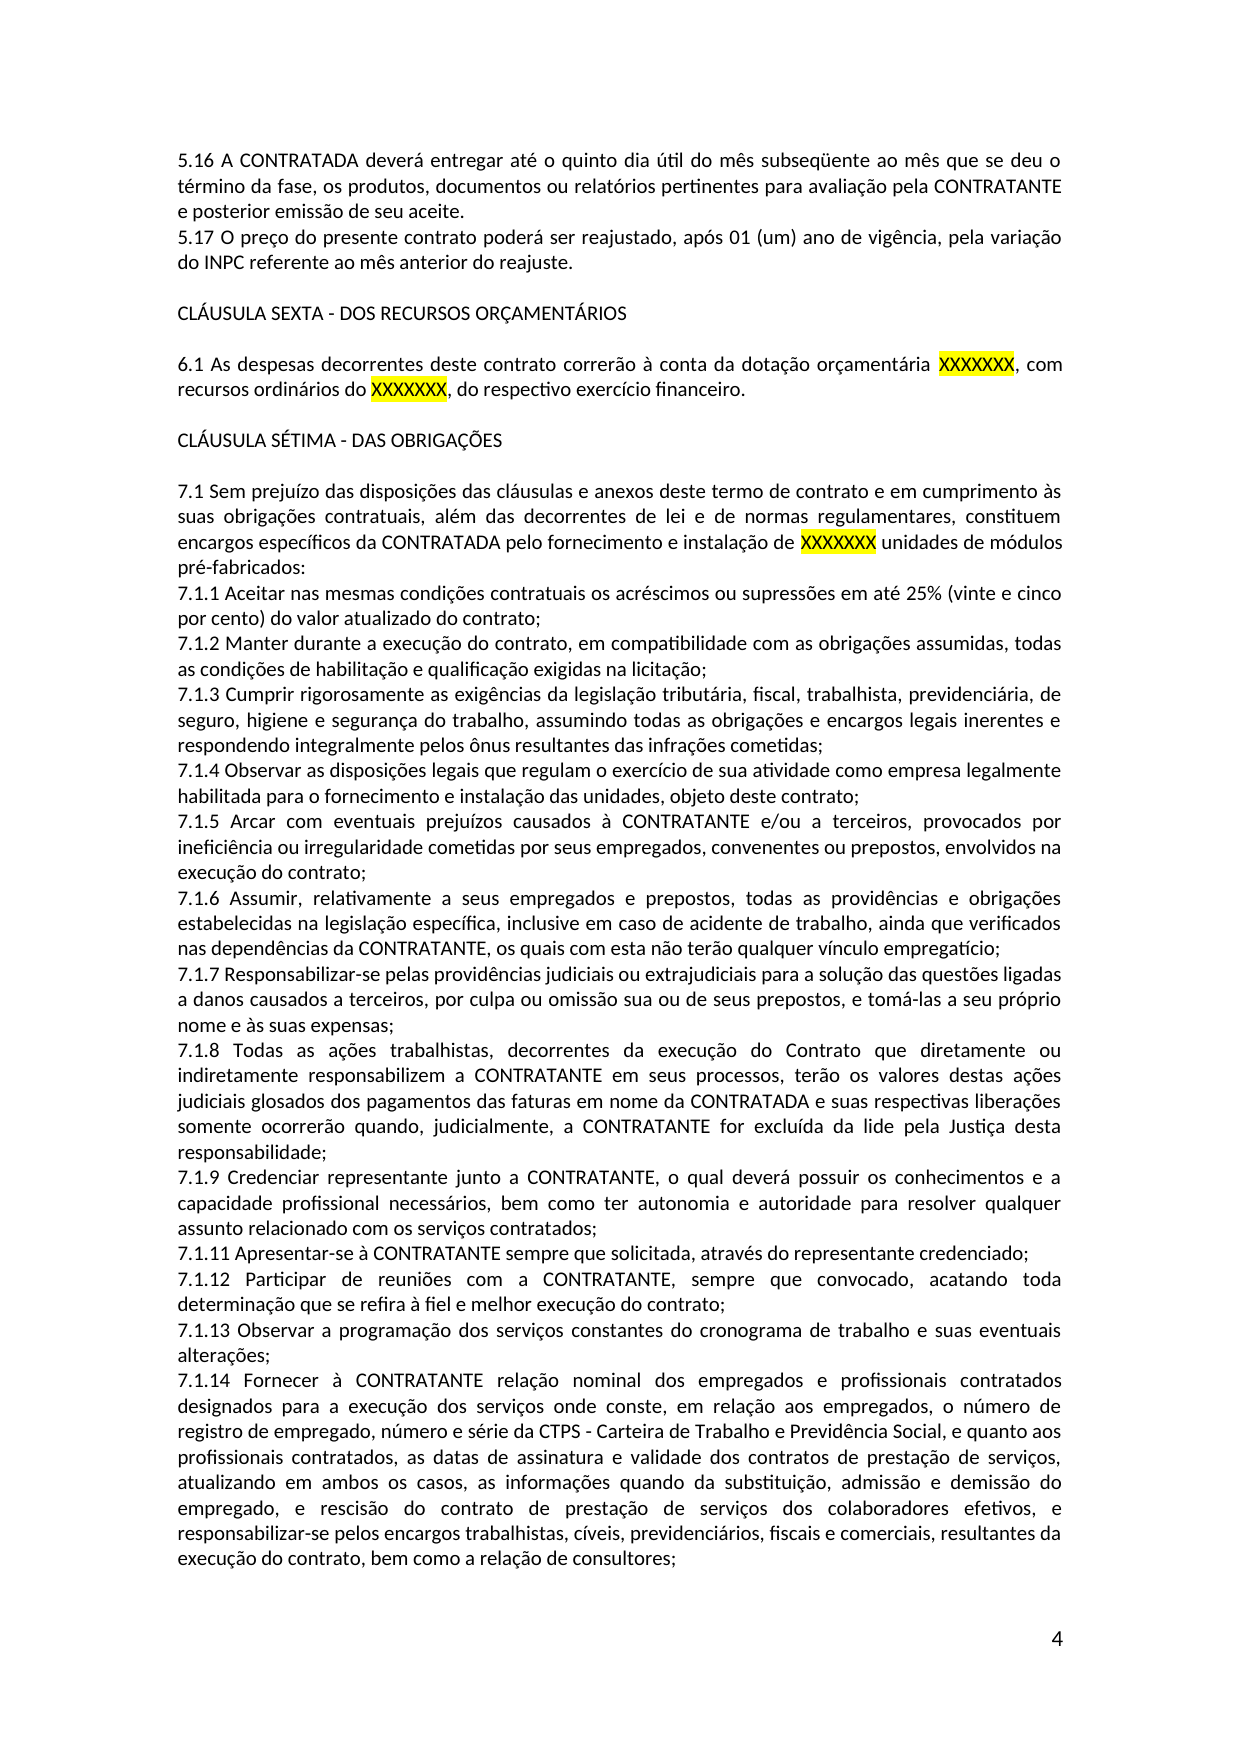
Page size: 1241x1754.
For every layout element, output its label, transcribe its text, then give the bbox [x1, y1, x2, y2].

text 7.1.11 Apresentar-se à CONTRATANTE sempre que solicitada, através do representante credenciado; [177, 1241, 1063, 1266]
text 5.17 O preço do presente contrato poderá ser reajustado, após 01 (um) ano de vigência, pela variação do INPC referente ao mês anterior do reajuste. [177, 224, 1063, 275]
text 6.1 As despesas decorrentes deste contrato correrão à conta da dotação orçamentária XXXXXXX, com recursos ordinários do XXXXXXX, do respectivo exercício financeiro. [177, 351, 1063, 402]
text 7.1 Sem prejuízo das disposições das cláusulas e anexos deste termo de contrato e em cumprimento às suas obrigações contratuais, além das decorrentes de lei e de normas regulamentares, constituem encargos específicos da CONTRATADA pelo fornecimento e instalação de XXXXXXX unidades de módulos pré-fabricados: [177, 478, 1063, 580]
text 7.1.1 Aceitar nas mesmas condições contratuais os acréscimos ou supressões em até 25% (vinte e cinco por cento) do valor atualizado do contrato; [177, 580, 1063, 631]
text 7.1.3 Cumprir rigorosamente as exigências da legislação tributária, fiscal, trabalhista, previdenciária, de seguro, higiene e segurança do trabalho, assumindo todas as obrigações e encargos legais inerentes e respondendo integralmente pelos ônus resultantes das infrações cometidas; [177, 681, 1063, 758]
text 7.1.6 Assumir, relativamente a seus empregados e prepostos, todas as providências e obrigações estabelecidas na legislação específica, inclusive em caso de acidente de trabalho, ainda que verificados nas dependências da CONTRATANTE, os quais com esta não terão qualquer vínculo empregatício; [177, 885, 1063, 961]
text 7.1.4 Observar as disposições legais que regulam o exercício de sua atividade como empresa legalmente habilitada para o fornecimento e instalação das unidades, objeto deste contrato; [177, 758, 1063, 808]
text CONTRATADA deverá entregar até o quinto dia útil do mês subseqüente ao mês que se deu o término da fase, os produtos, documentos ou relatórios pertinentes para avaliação pela CONTRATANTE e posterior emissão de seu aceite. [177, 148, 1063, 224]
text 7.1.8 Todas as ações trabalhistas, decorrentes da execução do Contrato que diretamente ou indiretamente responsabilizem a CONTRATANTE em seus processos, terão os valores destas ações judiciais glosados dos pagamentos das faturas em nome da CONTRATADA e suas respectivas liberações somente ocorrerão quando, judicialmente, a CONTRATANTE for excluída da lide pela Justiça desta responsabilidade; [177, 1037, 1063, 1164]
text 7.1.5 Arcar com eventuais prejuízos causados à CONTRATANTE e/ou a terceiros, provocados por ineficiência ou irregularidade cometidas por seus empregados, convenentes ou prepostos, envolvidos na execução do contrato; [177, 808, 1063, 885]
text 7.1.2 Manter durante a execução do contrato, em compatibilidade com as obrigações assumidas, todas as condições de habilitação e qualificação exigidas na licitação; [177, 631, 1063, 681]
text 7.1.12 Participar de reuniões com a CONTRATANTE, sempre que convocado, acatando toda determinação que se refira à fiel e melhor execução do contrato; [177, 1266, 1063, 1317]
text CLÁUSULA SEXTA - DOS RECURSOS ORÇAMENTÁRIOS [177, 300, 1063, 326]
text 7.1.9 Credenciar representante junto a CONTRATANTE, o qual deverá possuir os conhecimentos e a capacidade profissional necessários, bem como ter autonomia e autoridade para resolver qualquer assunto relacionado com os serviços contratados; [177, 1164, 1063, 1241]
text 7.1.7 Responsabilizar-se pelas providências judiciais ou extrajudiciais para a solução das questões ligadas a danos causados a terceiros, por culpa ou omissão sua ou de seus prepostos, e tomá-las a seu próprio nome e às suas expensas; [177, 961, 1063, 1037]
text 7.1.14 Fornecer à CONTRATANTE relação nominal dos empregados e profissionais contratados designados para a execução dos serviços onde conste, em relação aos empregados, o número de registro de empregado, número e série da CTPS - Carteira de Trabalho e Previdência Social, e quanto aos profissionais contratados, as datas de assinatura e validade dos contratos de prestação de serviços, atualizando em ambos os casos, as informações quando da substituição, admissão e demissão do empregado, e rescisão do contrato de prestação de serviços dos colaboradores efetivos, e responsabilizar-se pelos encargos trabalhistas, cíveis, previdenciários, fiscais e comerciais, resultantes da execução do contrato, bem como a relação de consultores; [177, 1368, 1063, 1571]
text 7.1.13 Observar a programação dos serviços constantes do cronograma de trabalho e suas eventuais alterações; [177, 1317, 1063, 1368]
text CLÁUSULA SÉTIMA - DAS OBRIGAÇÕES [177, 427, 1063, 453]
